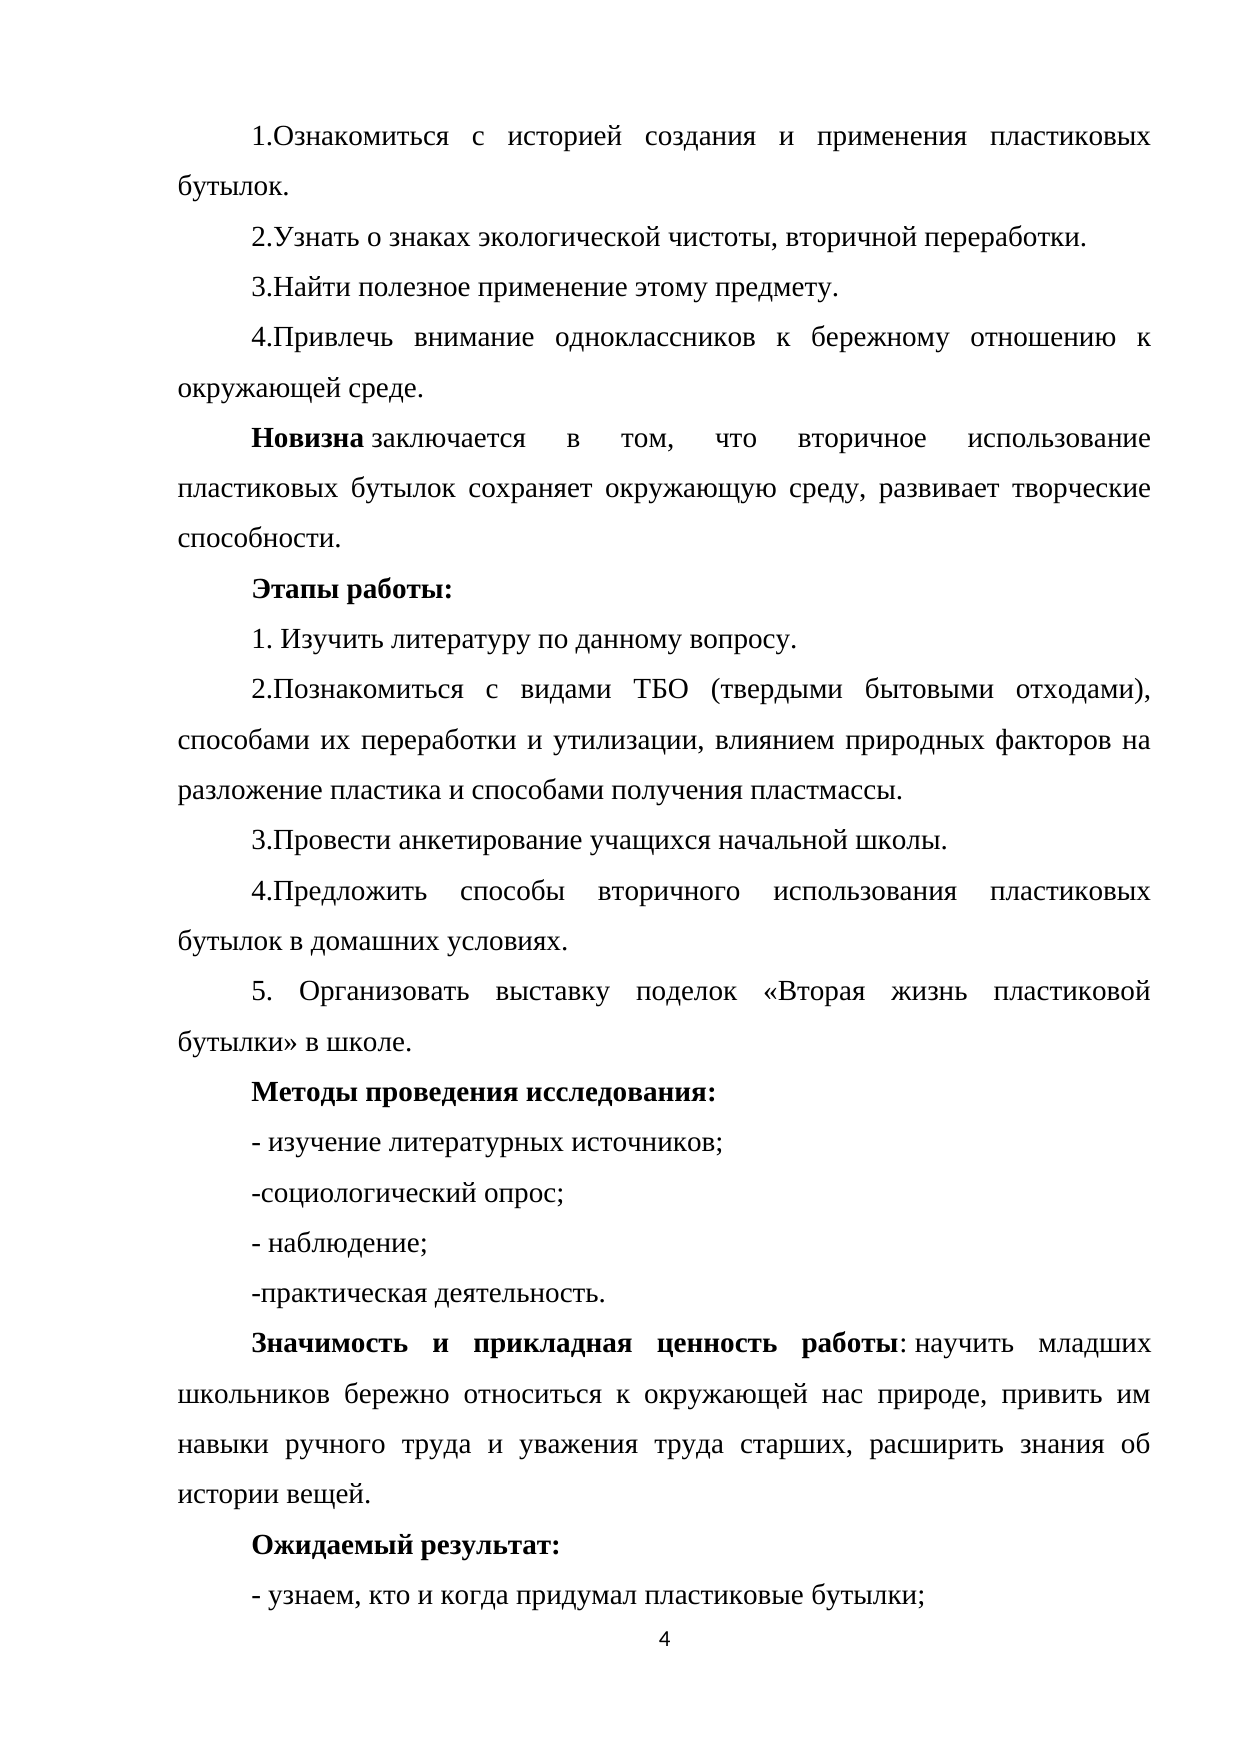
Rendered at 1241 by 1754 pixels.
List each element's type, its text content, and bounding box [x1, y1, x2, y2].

text - узнаем, кто и когда придумал пластиковые бутылки; [177, 1577, 1152, 1611]
text 4.Привлечь внимание одноклассников к бережному отношению к окружающей среде. [177, 319, 1152, 403]
text Ожидаемый результат: [177, 1527, 1152, 1560]
text - изучение литературных источников; [177, 1124, 1152, 1158]
text Новизна заключается в том, что вторичное использование пластиковых бутылок сохраняет окружающую среду, развивает творческие способности. [177, 420, 1152, 554]
text -практическая деятельность. [177, 1275, 1152, 1309]
text Методы проведения исследования: [177, 1074, 1152, 1108]
text - наблюдение; [177, 1225, 1152, 1258]
text Этапы работы: [177, 571, 1152, 604]
text -социологический опрос; [177, 1175, 1152, 1208]
text 1.Ознакомиться с историей создания и применения пластиковых бутылок. [177, 118, 1152, 202]
text 1. Изучить литературу по данному вопросу. [177, 621, 1152, 655]
text Значимость и прикладная ценность работы: научить младших школьников бережно относиться к окружающей нас природе, привить им навыки ручного труда и уважения труда старших, расширить знания об истории вещей. [177, 1326, 1152, 1510]
text 2.Познакомиться с видами ТБО (твердыми бытовыми отходами), способами их переработки и утилизации, влиянием природных факторов на разложение пластика и способами получения пластмассы. [177, 672, 1152, 806]
text 5. Организовать выставку поделок «Вторая жизнь пластиковой бутылки» в школе. [177, 973, 1152, 1057]
text 3.Найти полезное применение этому предмету. [177, 269, 1152, 303]
text 4.Предложить способы вторичного использования пластиковых бутылок в домашних условиях. [177, 873, 1152, 957]
text 2.Узнать о знаках экологической чистоты, вторичной переработки. [177, 219, 1152, 252]
text 3.Провести анкетирование учащихся начальной школы. [177, 822, 1152, 856]
